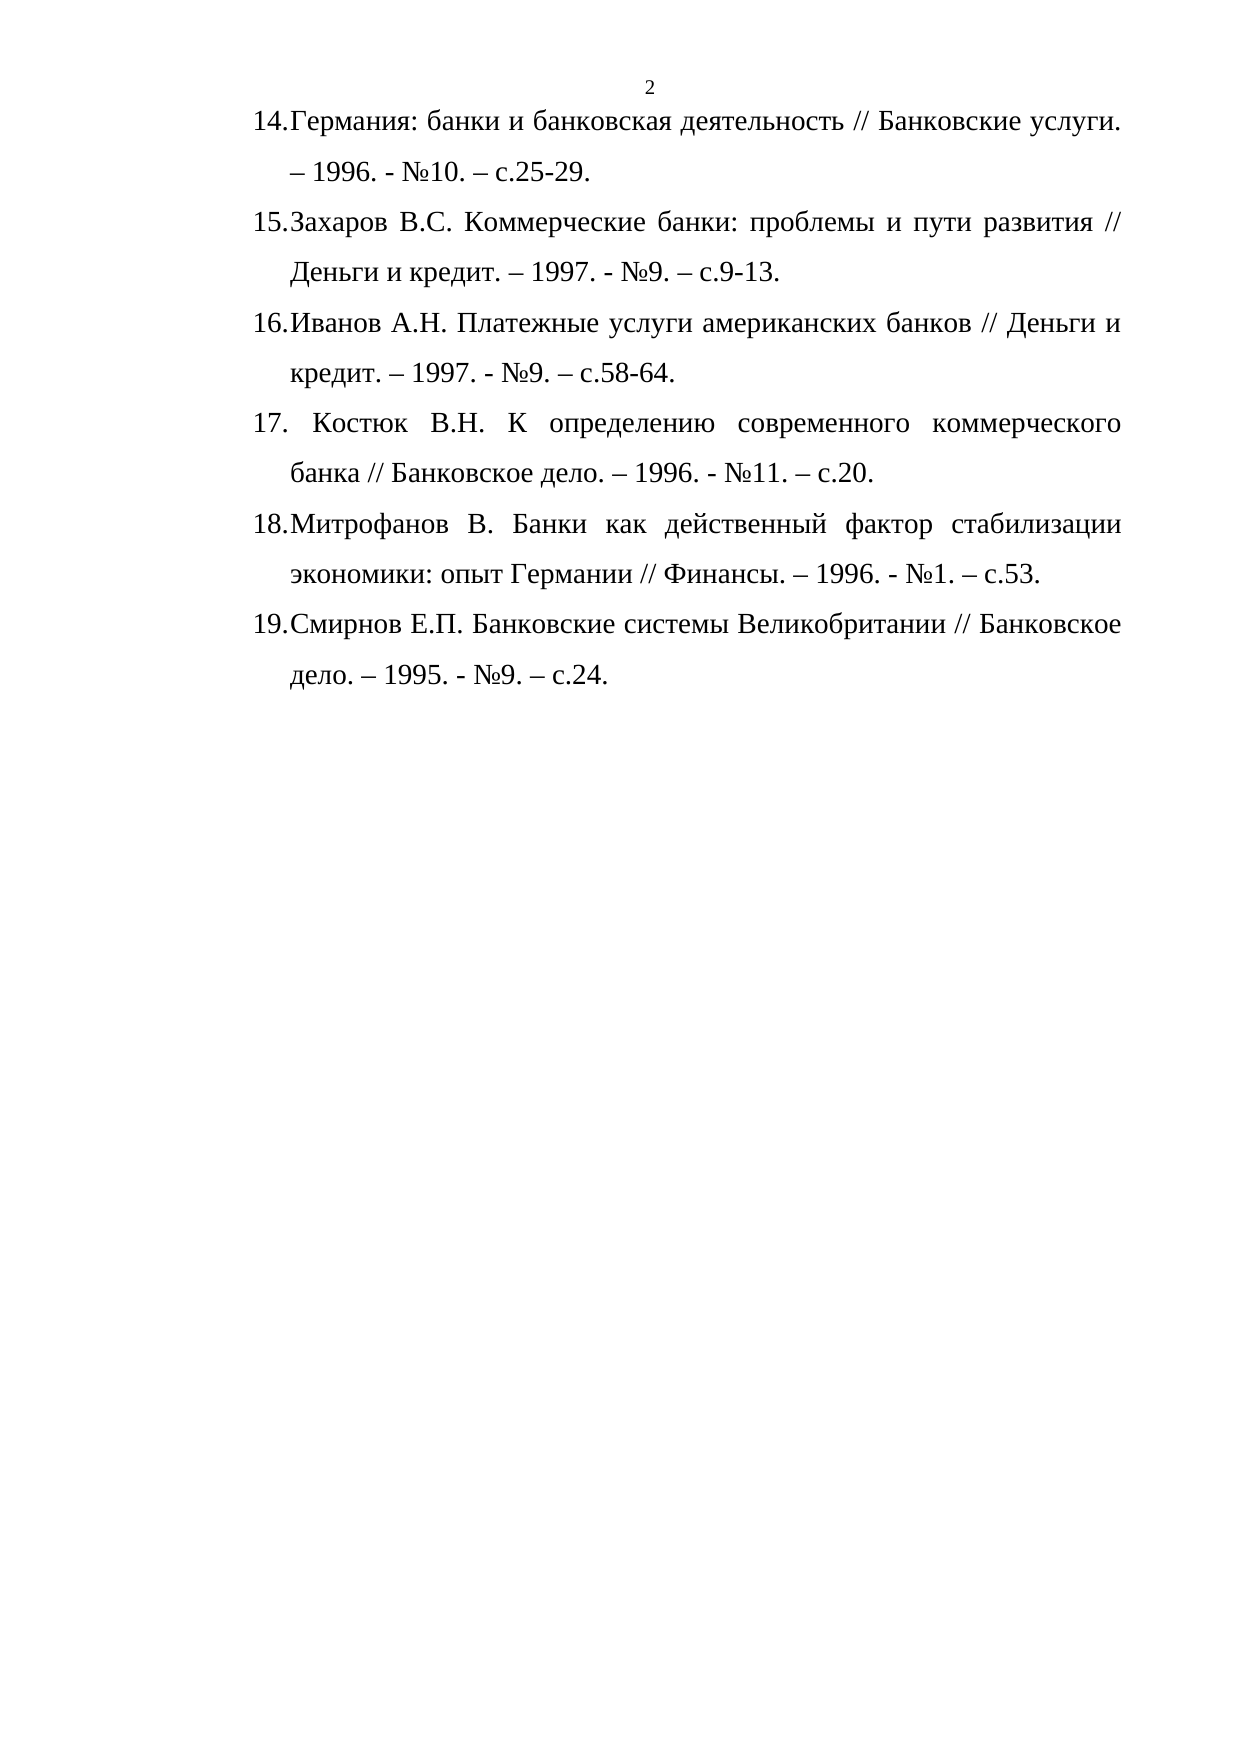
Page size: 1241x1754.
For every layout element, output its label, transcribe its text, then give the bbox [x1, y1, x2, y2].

list Иванов А.Н. Платежные услуги американских банков // Деньги и кредит. – 1997. - №9. – с.58-64. [252, 305, 1122, 388]
list Германия: банки и банковская деятельность // Банковские услуги. – 1996. - №10. – с.25-29. [252, 103, 1122, 187]
list Костюк В.Н. К определению современного коммерческого банка // Банковское дело. – 1996. - №11. – с.20. [252, 405, 1122, 489]
list Захаров В.С. Коммерческие банки: проблемы и пути развития // Деньги и кредит. – 1997. - №9. – с.9-13. [252, 204, 1122, 288]
list Смирнов Е.П. Банковские системы Великобритании // Банковское дело. – 1995. - №9. – с.24. [252, 607, 1122, 690]
list Митрофанов В. Банки как действенный фактор стабилизации экономики: опыт Германии // Финансы. – 1996. - №1. – с.53. [252, 506, 1122, 590]
